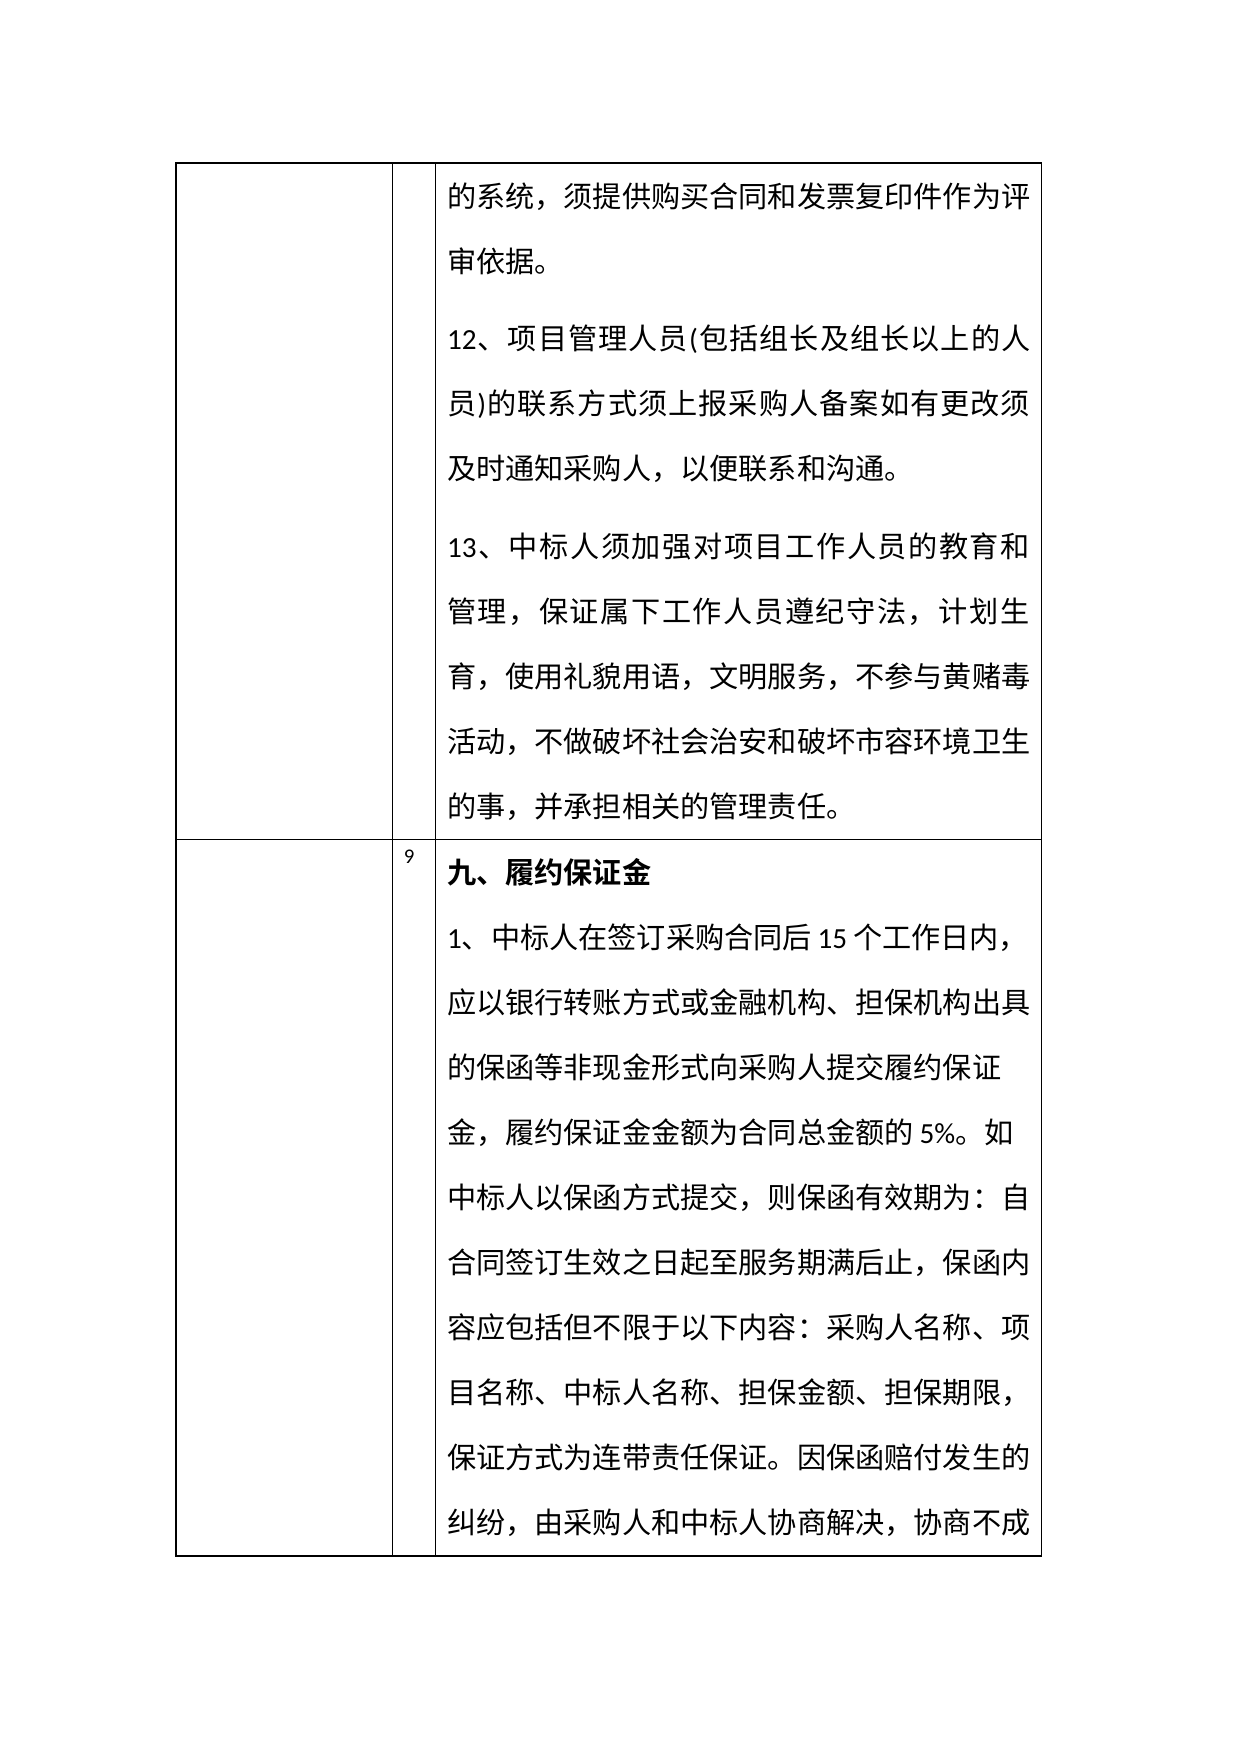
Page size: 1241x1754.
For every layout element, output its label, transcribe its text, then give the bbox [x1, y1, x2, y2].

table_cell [436, 840, 1041, 1555]
table_cell 9 [393, 840, 435, 1555]
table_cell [436, 164, 1041, 838]
table_cell [177, 164, 392, 838]
table_cell [177, 840, 392, 1555]
table_cell 8 [393, 164, 435, 838]
